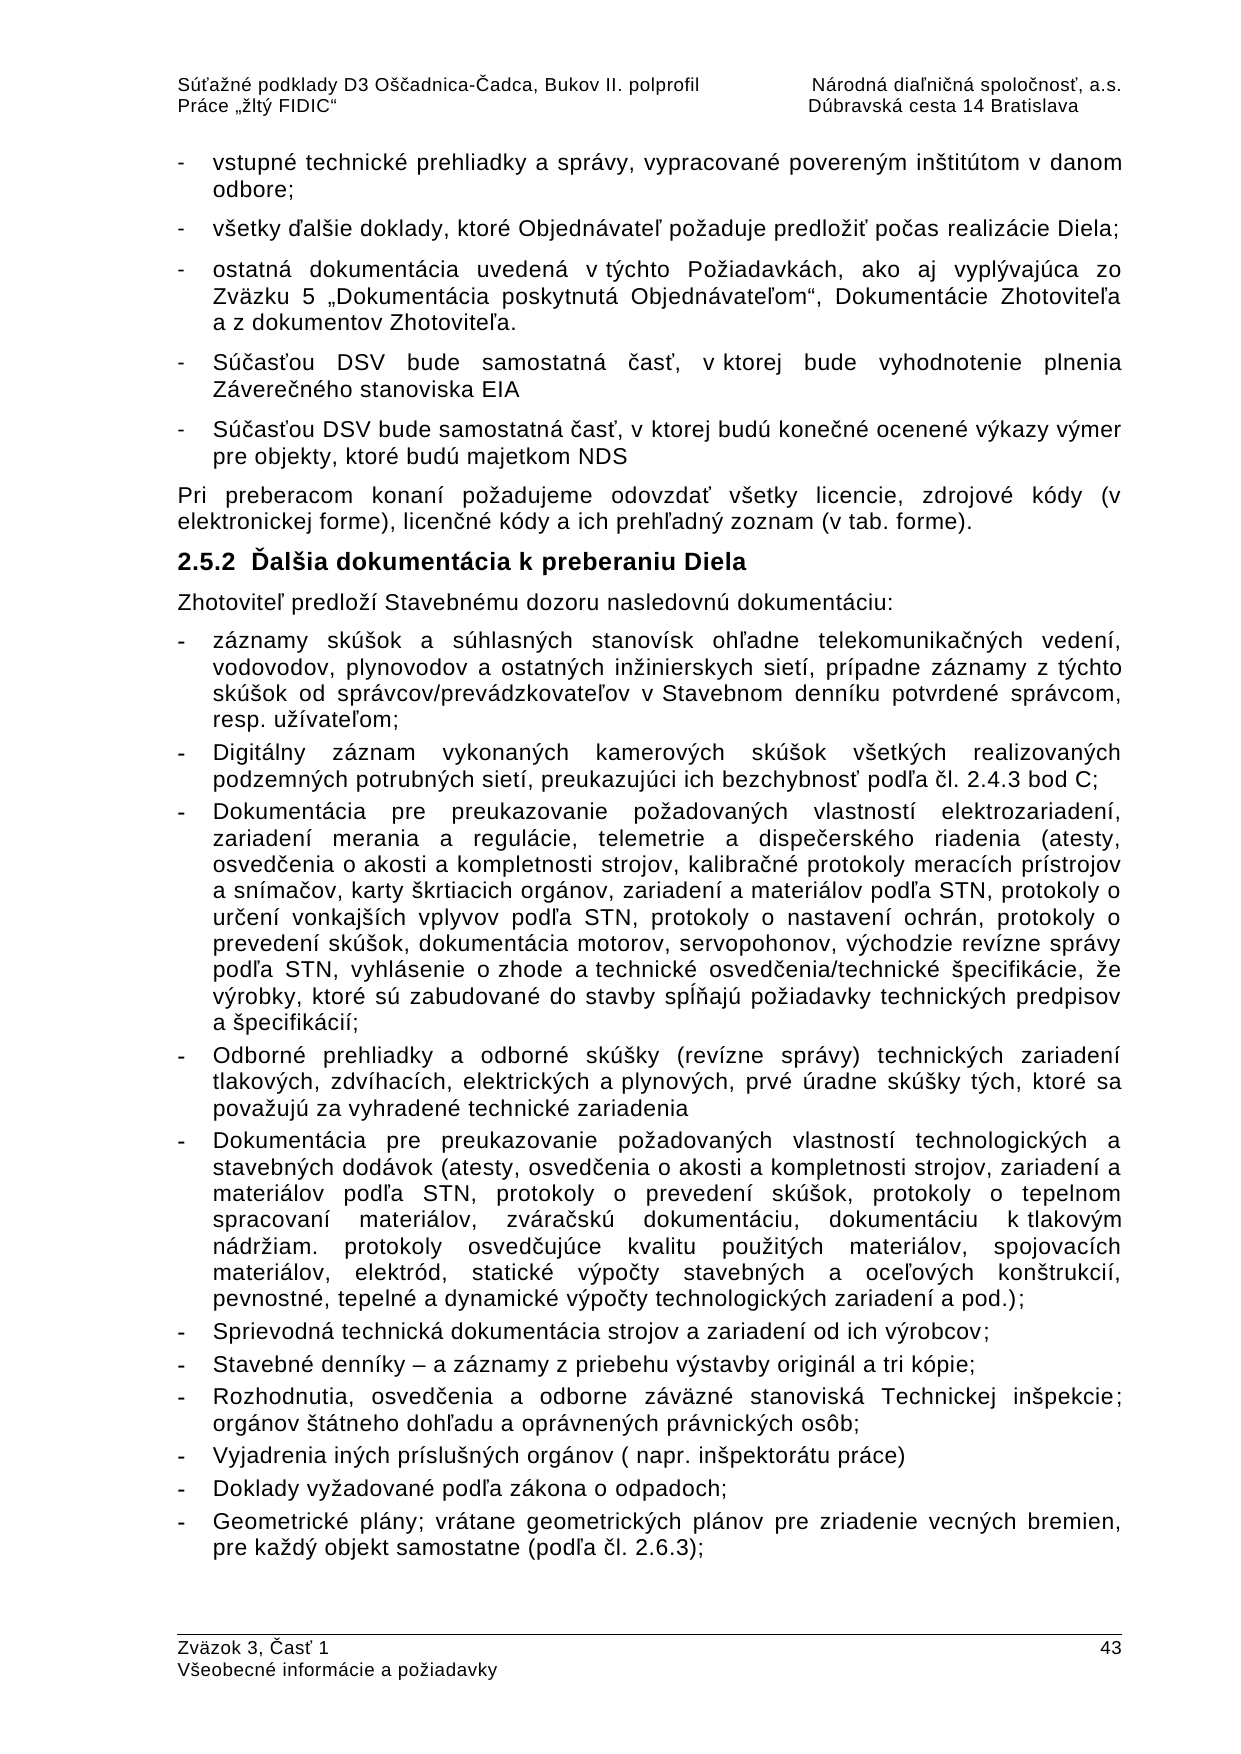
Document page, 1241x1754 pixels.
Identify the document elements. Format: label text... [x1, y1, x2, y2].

list Rozhodnutia, osvedčenia a odborne záväzné stanoviská Technickej inšpekcie; orgánov štátneho dohľadu a oprávnených právnických osôb; [177, 1383, 1122, 1436]
list Stavebné denníky – a záznamy z priebehu výstavby originál a tri kópie; [177, 1351, 1122, 1377]
list Digitálny záznam vykonaných kamerových skúšok všetkých realizovaných podzemných potrubných sietí, preukazujúci ich bezchybnosť podľa čl. 2.4.3 bod C; [177, 739, 1122, 792]
text Zhotoviteľ predloží Stavebnému dozoru nasledovnú dokumentáciu: [177, 588, 1122, 615]
list Súčasťou DSV bude samostatná časť, v ktorej bude vyhodnotenie plnenia Záverečného stanoviska EIA [177, 348, 1122, 403]
list Dokumentácia pre preukazovanie požadovaných vlastností elektrozariadení, zariadení merania a regulácie, telemetrie a dispečerského riadenia (atesty, osvedčenia o akosti a kompletnosti strojov, kalibračné protokoly meracích prístrojov a snímačov, karty škrtiacich orgánov, zariadení a materiálov podľa STN, protokoly o určení vonkajších vplyvov podľa STN, protokoly o nastavení ochrán, protokoly o prevedení skúšok, dokumentácia motorov, servopohonov, východzie revízne správy podľa STN, vyhlásenie o zhode a technické osvedčenia/technické špecifikácie, že výrobky, ktoré sú zabudované do stavby spĺňajú požiadavky technických predpisov a špecifikácií; [177, 798, 1122, 1035]
list všetky ďalšie doklady, ktoré Objednávateľ požaduje predložiť počas realizácie Diela; [177, 214, 1122, 242]
list vstupné technické prehliadky a správy, vypracované povereným inštitútom v danom odbore; [177, 148, 1122, 202]
list Súčasťou DSV bude samostatná časť, v ktorej budú konečné ocenené výkazy výmer pre objekty, ktoré budú majetkom NDS [177, 415, 1122, 469]
list Vyjadrenia iných príslušných orgánov ( napr. inšpektorátu práce) [177, 1442, 1122, 1469]
list Geometrické plány; vrátane geometrických plánov pre zriadenie vecných bremien, pre každý objekt samostatne (podľa čl. 2.6.3); [177, 1508, 1122, 1561]
list Sprievodná technická dokumentácia strojov a zariadení od ich výrobcov; [177, 1318, 1122, 1344]
text Pri preberacom konaní požadujeme odovzdať všetky licencie, zdrojové kódy (v elektronickej forme), licenčné kódy a ich prehľadný zoznam (v tab. forme). [177, 482, 1122, 535]
list Dokumentácia pre preukazovanie požadovaných vlastností technologických a stavebných dodávok (atesty, osvedčenia o akosti a kompletnosti strojov, zariadení a materiálov podľa STN, protokoly o prevedení skúšok, protokoly o tepelnom spracovaní materiálov, zváračskú dokumentáciu, dokumentáciu k tlakovým nádržiam. protokoly osvedčujúce kvalitu použitých materiálov, spojovacích materiálov, elektród, statické výpočty stavebných a oceľových konštrukcií, pevnostné, tepelné a dynamické výpočty technologických zariadení a pod.); [177, 1127, 1122, 1312]
list záznamy skúšok a súhlasných stanovísk ohľadne telekomunikačných vedení, vodovodov, plynovodov a ostatných inžinierskych sietí, prípadne záznamy z týchto skúšok od správcov/prevádzkovateľov v Stavebnom denníku potvrdené správcom, resp. užívateľom; [177, 627, 1122, 733]
subtitle 2.5.2 Ďalšia dokumentácia k preberaniu Diela [177, 547, 1122, 576]
list Odborné prehliadky a odborné skúšky (revízne správy) technických zariadení tlakových, zdvíhacích, elektrických a plynových, prvé úradne skúšky tých, ktoré sa považujú za vyhradené technické zariadenia [177, 1042, 1122, 1121]
list Doklady vyžadované podľa zákona o odpadoch; [177, 1475, 1122, 1502]
list ostatná dokumentácia uvedená v týchto Požiadavkách, ako aj vyplývajúca zo Zväzku 5 „Dokumentácia poskytnutá Objednávateľom“, Dokumentácie Zhotoviteľa a z dokumentov Zhotoviteľa. [177, 255, 1122, 336]
